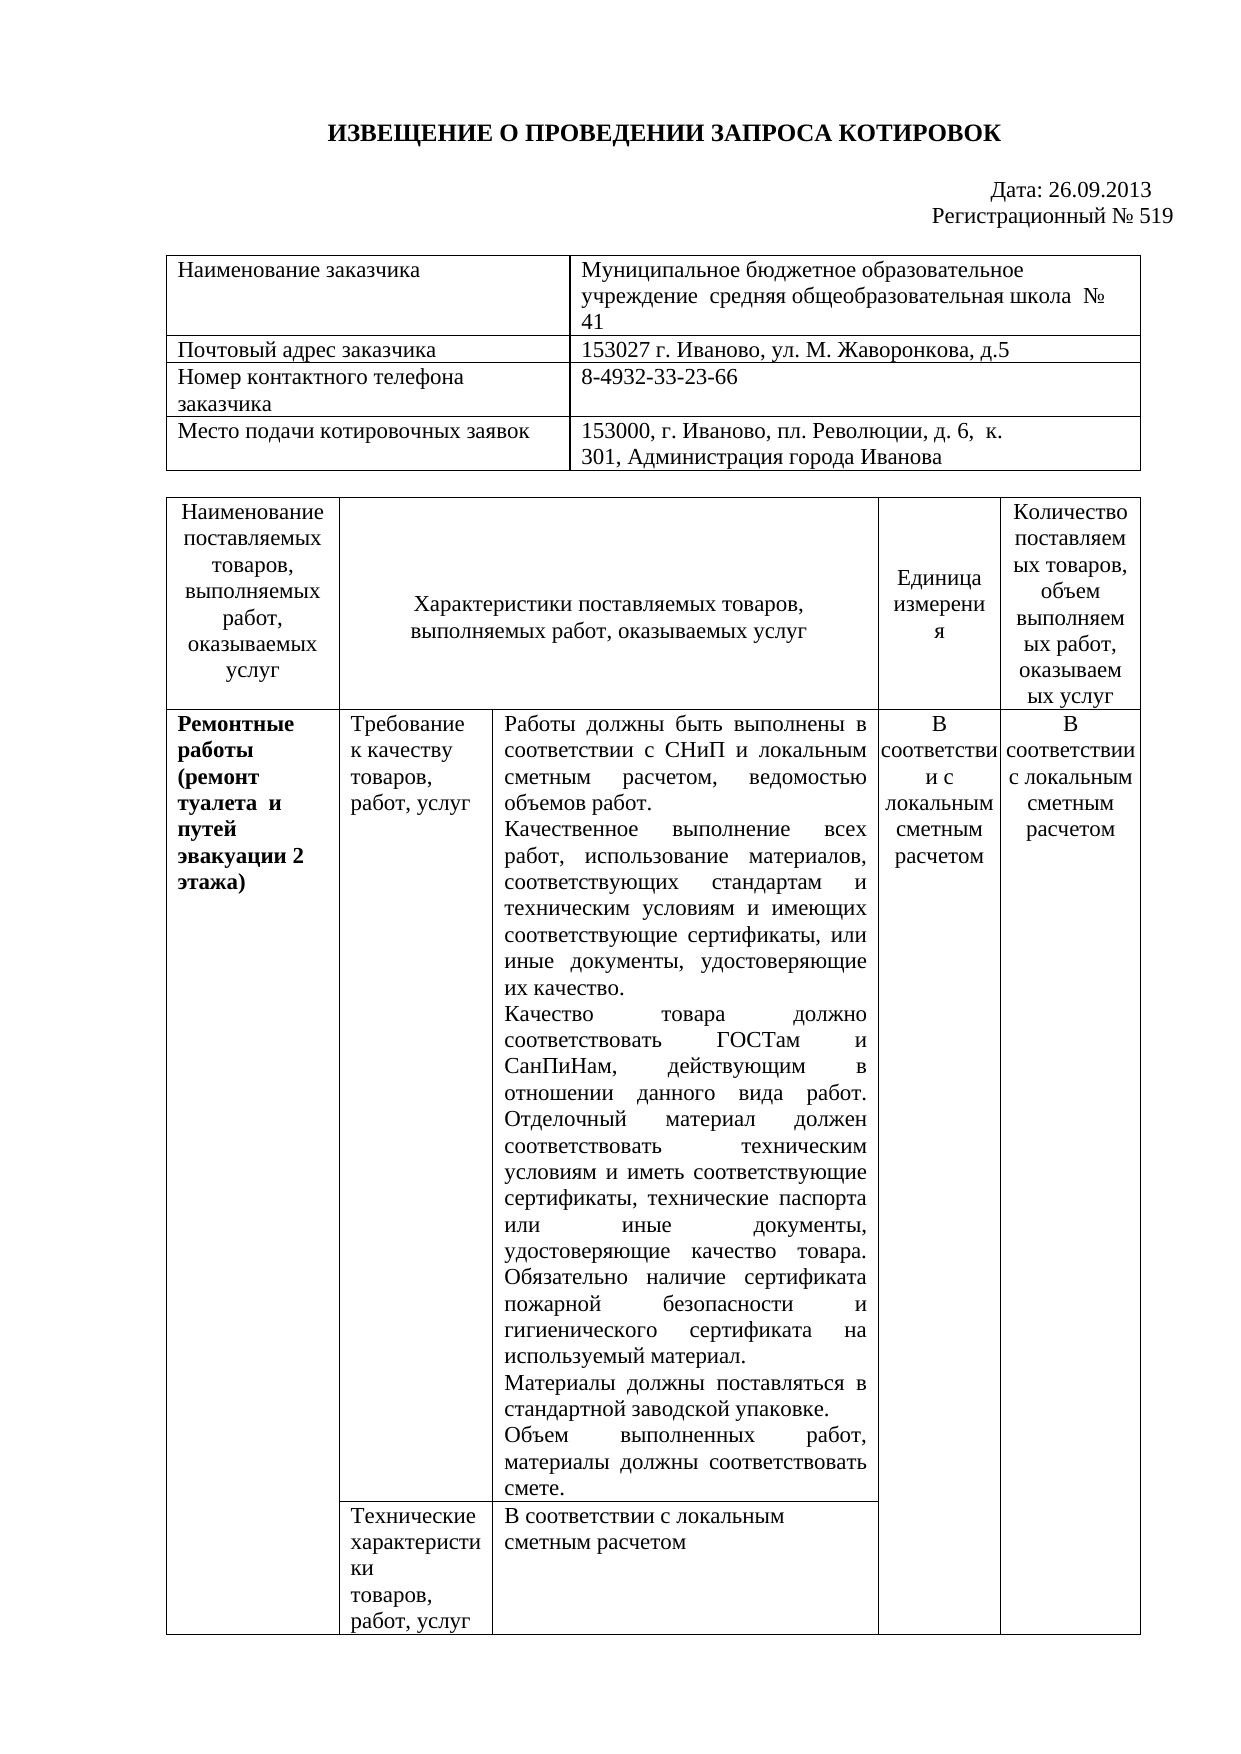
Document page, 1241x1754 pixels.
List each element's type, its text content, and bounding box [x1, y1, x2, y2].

table_header Муниципальное бюджетное образовательное учреждение средняя общеобразовательная школа № 41 [571, 256, 1140, 335]
table_cell 8-4932-33-23-66 [571, 363, 1140, 416]
table_cell В соответствии с локальным сметным расчетом [493, 1502, 878, 1633]
table_cell Номер контактного телефона заказчика [167, 363, 569, 416]
table_cell . Иваново, пл. Революции, д. 6, к. 301, Администрация города Иванова [571, 417, 1140, 470]
table_header Единица измерения [879, 498, 1000, 709]
table_cell В соответствии с локальным сметным расчетом [879, 710, 1000, 1633]
table_cell В соответствии с локальным сметным расчетом [1001, 710, 1140, 1633]
table_cell Почтовый адрес заказчика [167, 336, 569, 362]
table_cell Место подачи котировочных заявок [167, 417, 569, 470]
text Регистрационный № 519 [177, 202, 1174, 228]
table_cell Требование к качеству товаров, работ, услуг [340, 710, 492, 1501]
text Извещение о проведении запроса котировок [177, 118, 1152, 147]
text Дата: 26.09.2013 [177, 176, 1152, 202]
table_cell . Иваново, ул. М. Жаворонкова, д.5 [571, 336, 1140, 362]
table_header Характеристики поставляемых товаров, выполняемых работ, оказываемых услуг [340, 498, 878, 709]
table_cell Технические характеристики товаров, работ, услуг [340, 1502, 492, 1633]
table_header Количество поставляемых товаров, объем выполняемых работ, оказываемых услуг [1001, 498, 1140, 709]
table_cell Ремонтные работы (ремонт туалета и путей эвакуации 2 этажа) [167, 710, 339, 1633]
table_header Наименование заказчика [167, 256, 569, 335]
table_header Наименование поставляемых товаров, выполняемых работ, оказываемых услуг [167, 498, 339, 709]
table_cell Работы должны быть выполнены в соответствии с СНиП и локальным сметным расчетом, ведомостью объемов работ. Качественное выполнение всех работ, использование материалов, соответствующих стандартам и техническим условиям и имеющих соответствующие сертификаты, или иные документы, удостоверяющие их качество. Качество товара должно соответствовать ГОСТам и СанПиНам, действующим в отношении данного вида работ. Отделочный материал должен соответствовать техническим условиям и иметь соответствующие сертификаты, технические паспорта или иные документы, удостоверяющие качество товара. Обязательно наличие сертификата пожарной безопасности и гигиенического сертификата на используемый материал. Материалы должны поставляться в стандартной заводской упаковке. Объем выполненных работ, материалы должны соответствовать смете. [493, 710, 878, 1501]
